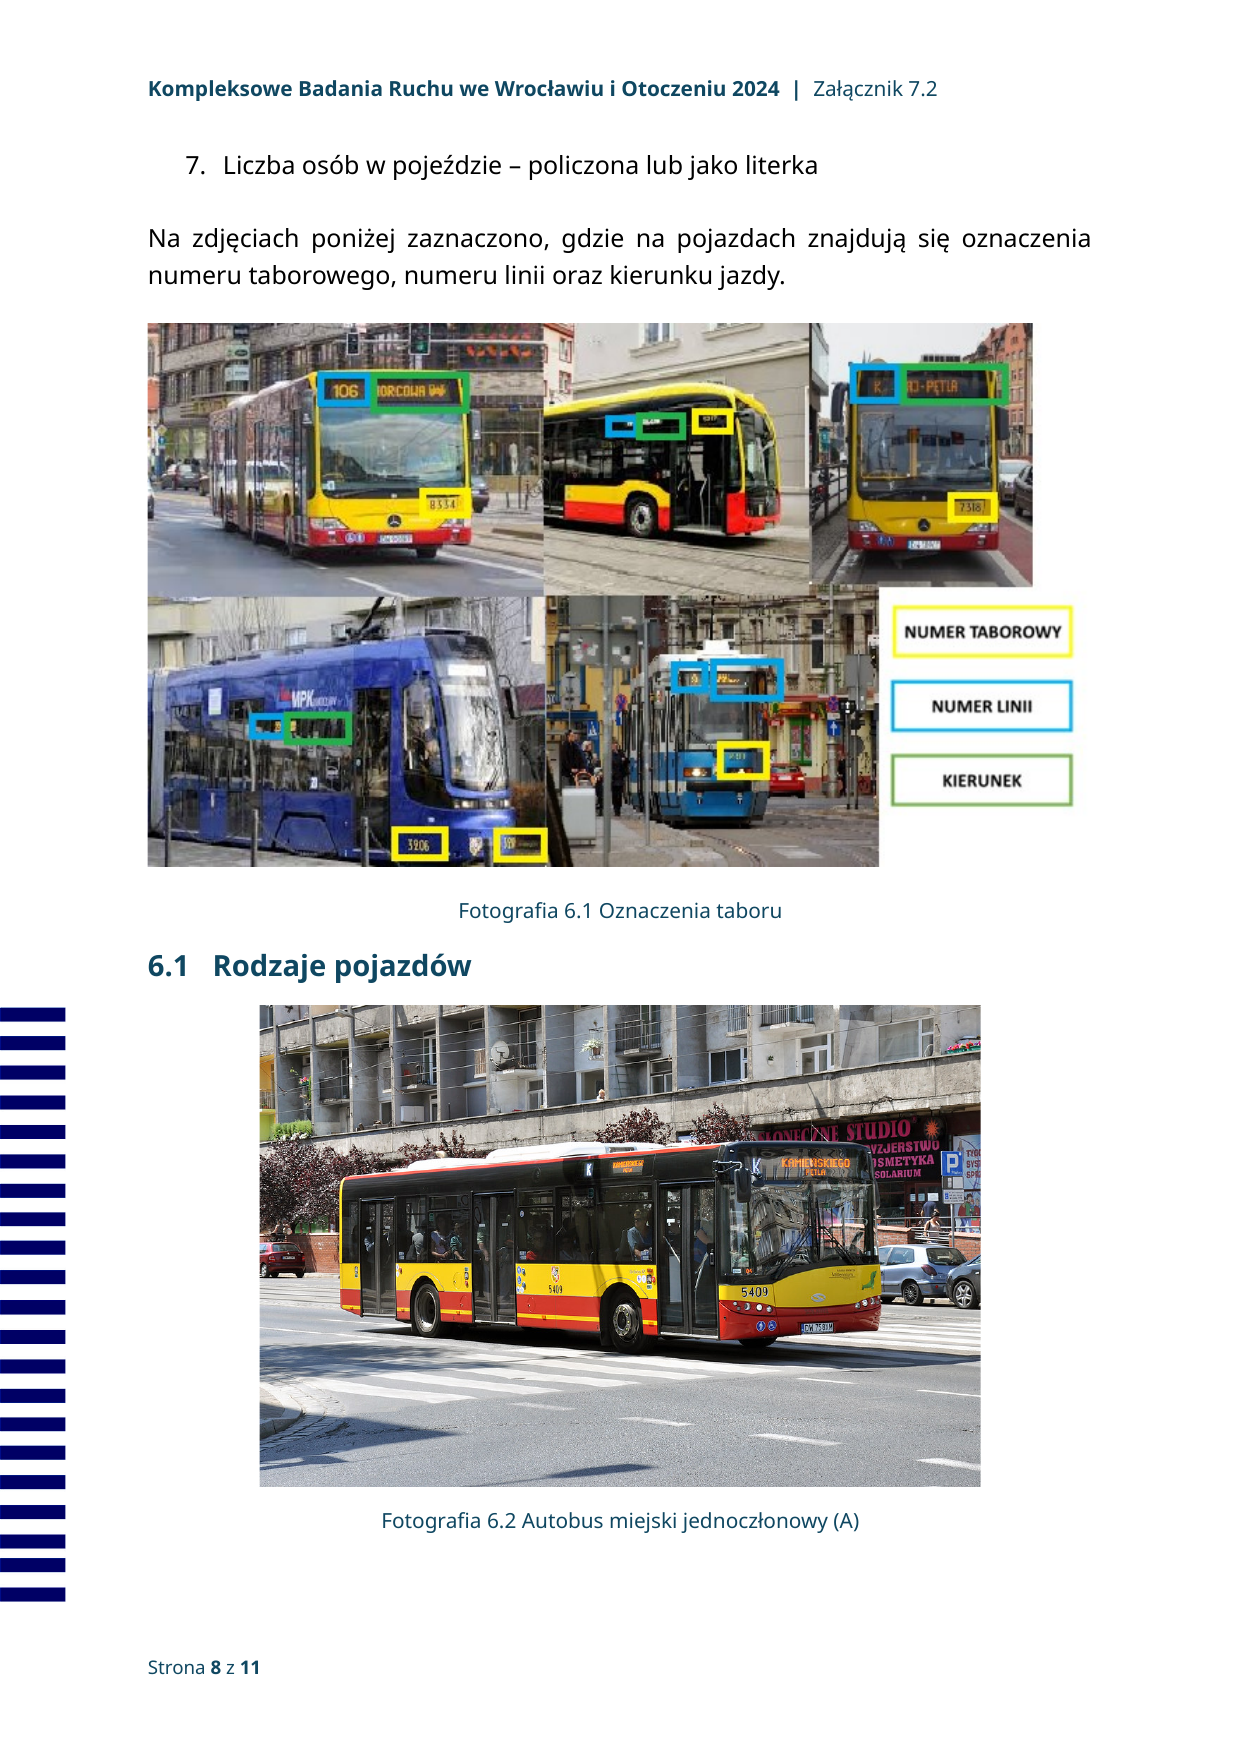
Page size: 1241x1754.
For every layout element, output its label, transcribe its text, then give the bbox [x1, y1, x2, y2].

text Fotografia 6.2 Autobus miejski jednoczłonowy (A) [148, 1506, 1093, 1534]
text Na zdjęciach poniżej zaznaczono, gdzie na pojazdach znajdują się oznaczenia numeru taborowego, numeru linii oraz kierunku jazdy. [148, 221, 1093, 292]
picture [147, 323, 1093, 867]
text Fotografia 6.1 Oznaczenia taboru [148, 896, 1093, 924]
subtitle Rodzaje pojazdów [148, 945, 1093, 985]
picture [259, 1005, 981, 1487]
picture [0, 1007, 66, 1602]
list Liczba osób w pojeździe – policzona lub jako literka [185, 148, 1093, 182]
